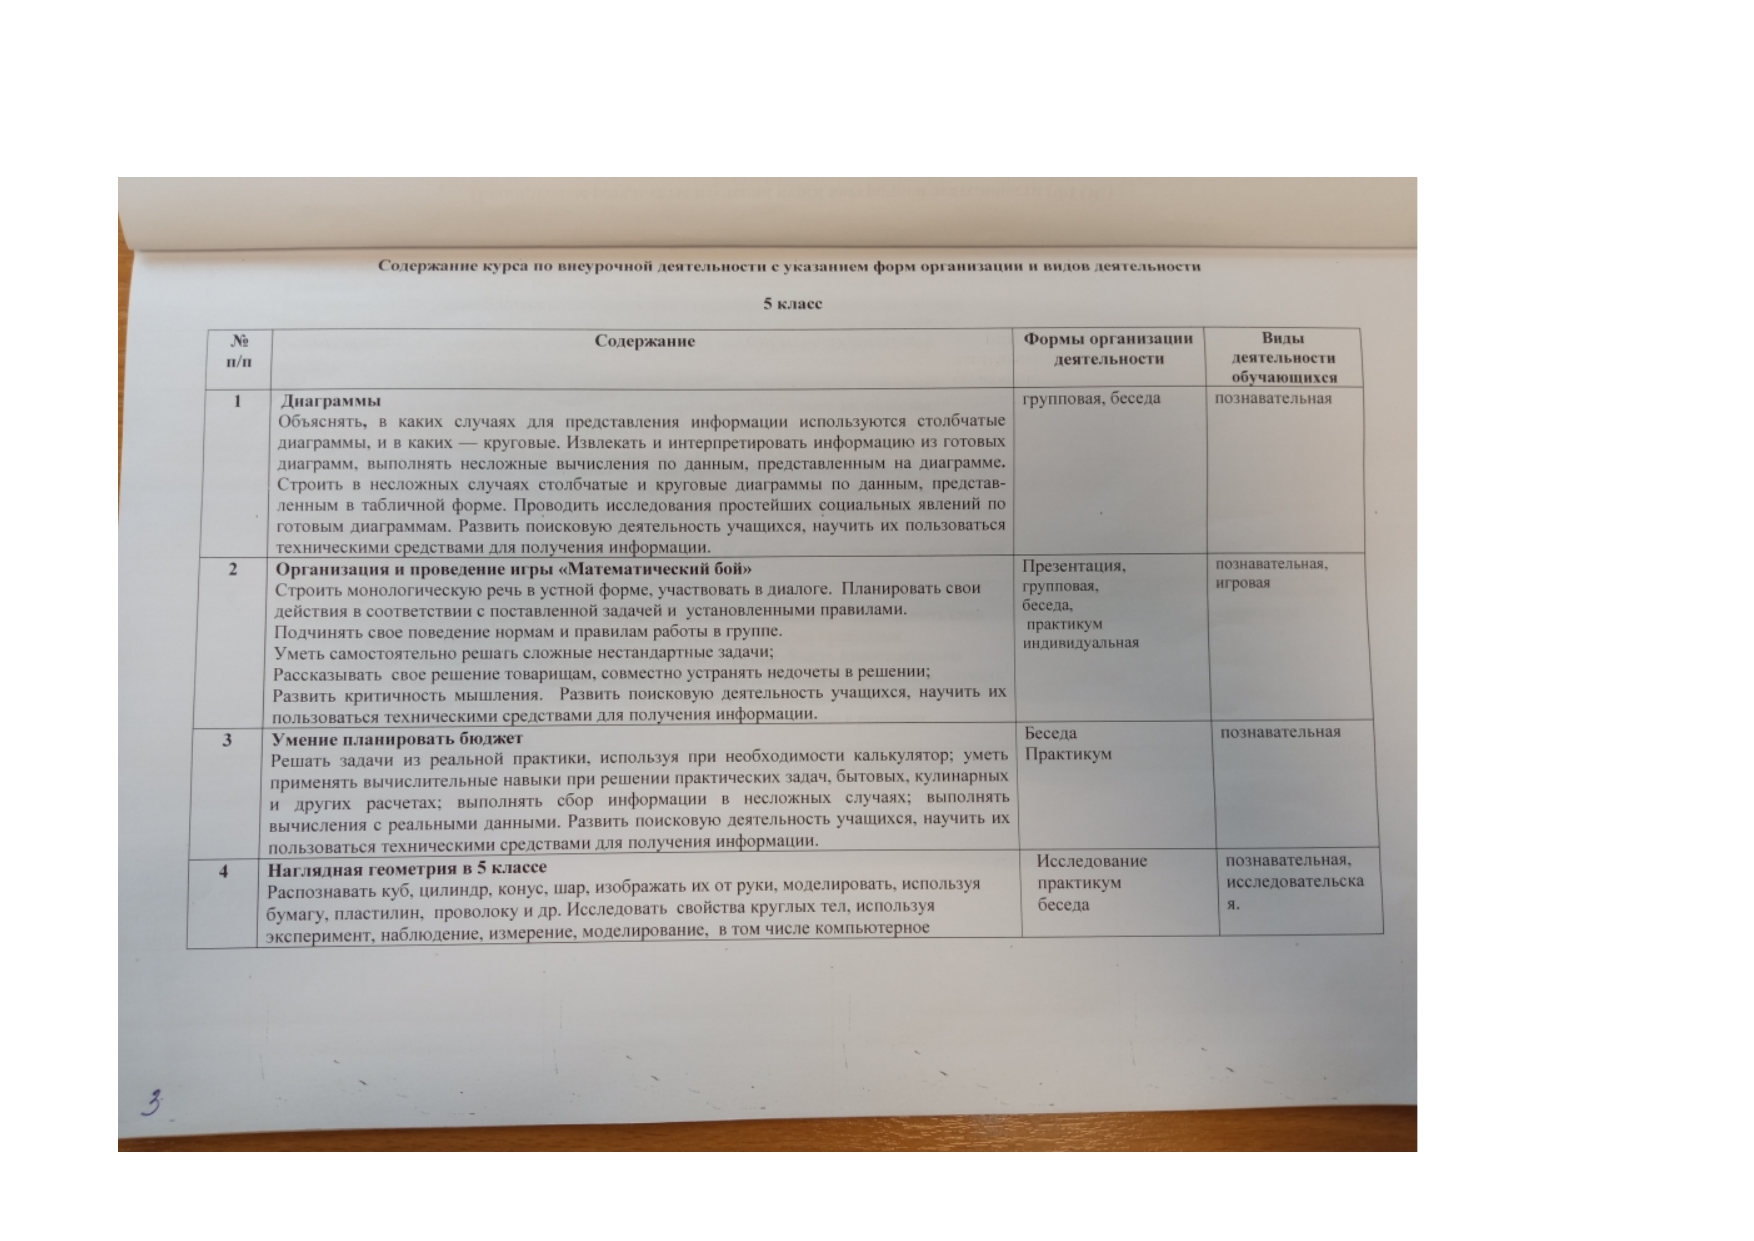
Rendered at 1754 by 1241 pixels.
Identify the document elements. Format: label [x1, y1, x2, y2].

picture [118, 177, 1418, 1152]
